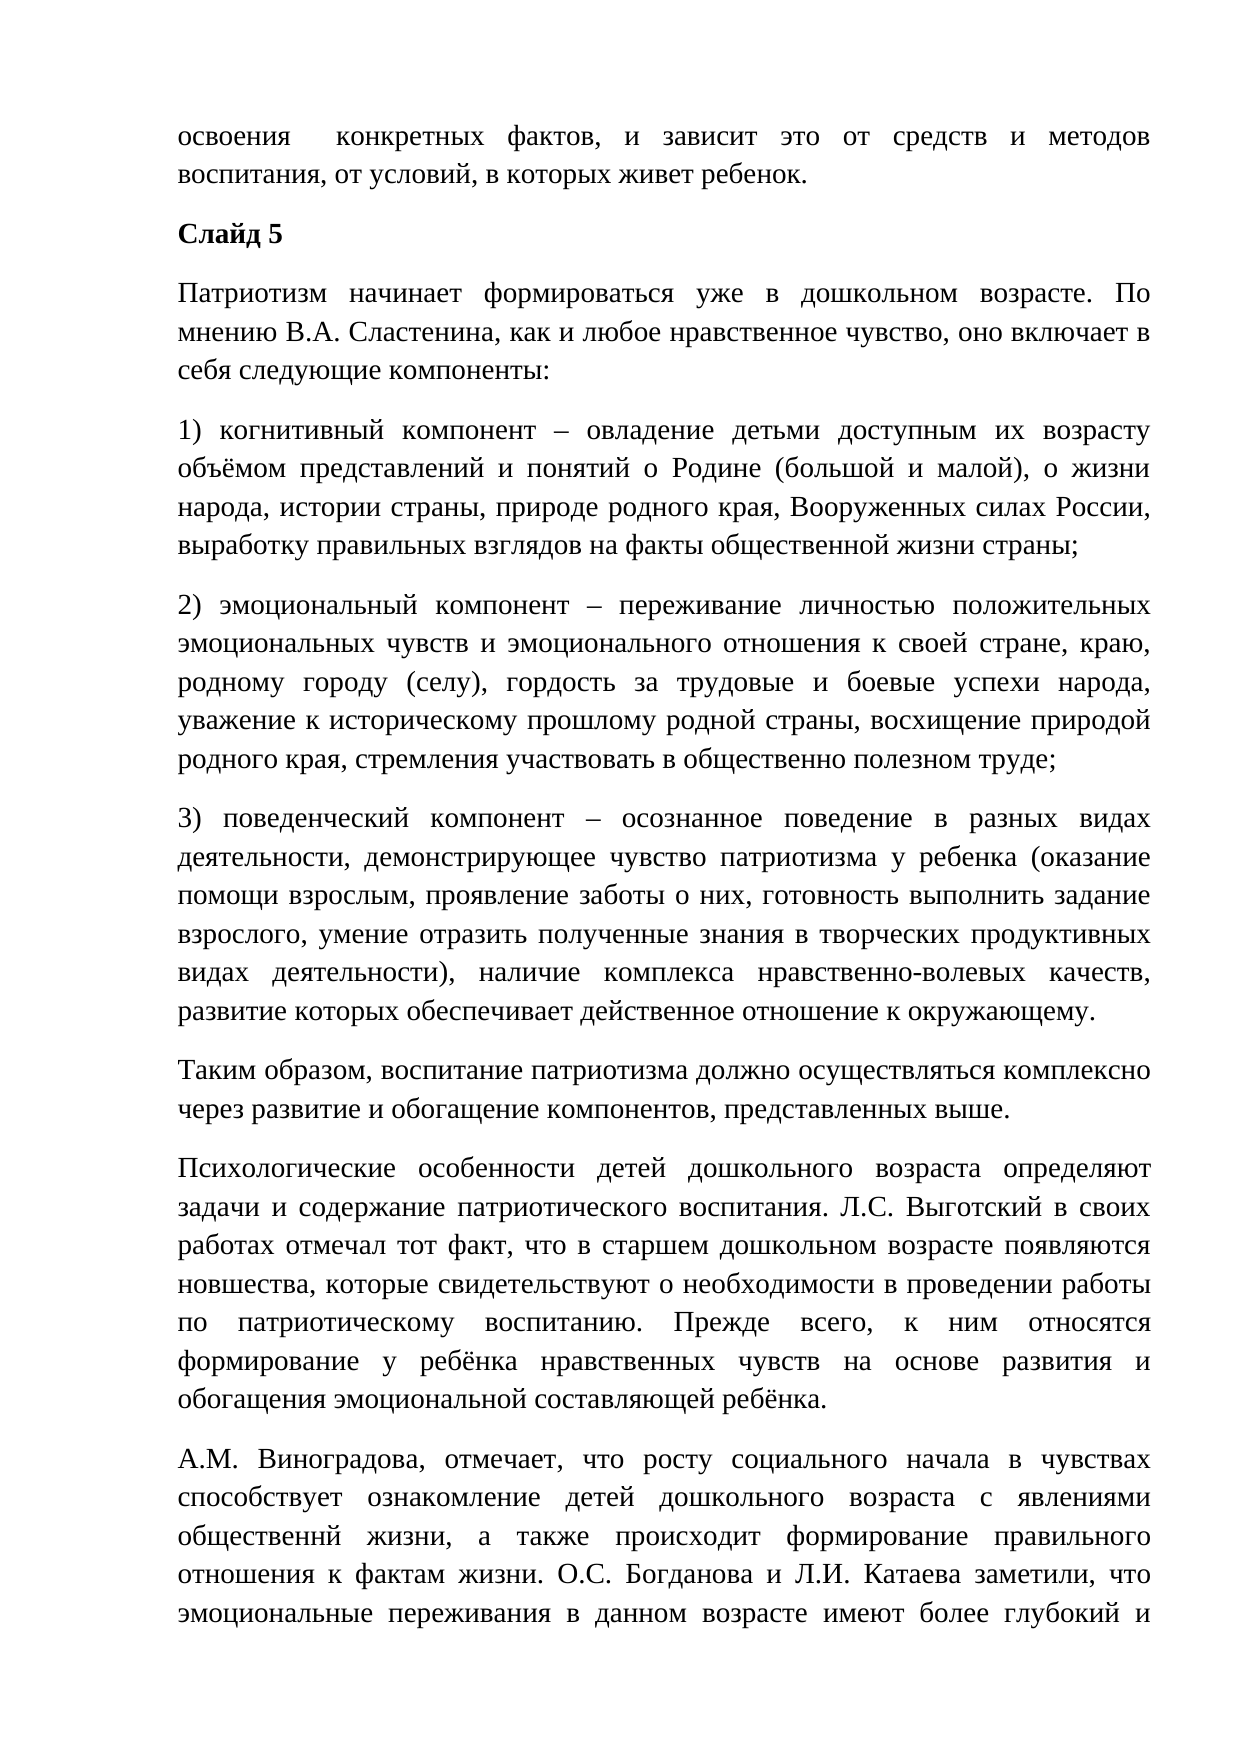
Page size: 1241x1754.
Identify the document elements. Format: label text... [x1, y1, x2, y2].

text 1) когнитивный компонент – овладение детьми доступным их возрасту объёмом представлений и понятий о Родине (большой и малой), о жизни народа, истории страны, природе родного края, Вооруженных силах России, выработку правильных взглядов на факты общественной жизни страны; [177, 412, 1152, 561]
text Таким образом, воспитание патриотизма должно осуществляться комплексно через развитие и обогащение компонентов, представленных выше. [177, 1052, 1152, 1124]
text Психологические особенности детей дошкольного возраста определяют задачи и содержание патриотического воспитания. Л.С. Выготский в своих работах отмечал тот факт, что в старшем дошкольном возрасте появляются новшества, которые свидетельствуют о необходимости в проведении работы по патриотическому воспитанию. Прежде всего, к ним относятся формирование у ребёнка нравственных чувств на основе развития и обогащения эмоциональной составляющей ребёнка. [177, 1150, 1152, 1415]
text Патриотизм начинает формироваться уже в дошкольном возрасте. По мнению В.А. Сластенина, как и любое нравственное чувство, оно включает в себя следующие компоненты: [177, 275, 1152, 386]
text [177, 1441, 1152, 1629]
text 3) поведенческий компонент – осознанное поведение в разных видах деятельности, демонстрирующее чувство патриотизма у ребенка (оказание помощи взрослым, проявление заботы о них, готовность выполнить задание взрослого, умение отразить полученные знания в творческих продуктивных видах деятельности), наличие комплекса нравственно-волевых качеств, развитие которых обеспечивает действенное отношение к окружающему. [177, 800, 1152, 1027]
text Слайд 5 [177, 216, 1152, 249]
text 2) эмоциональный компонент – переживание личностью положительных эмоциональных чувств и эмоционального отношения к своей стране, краю, родному городу (селу), гордость за трудовые и боевые успехи народа, уважение к историческому прошлому родной страны, восхищение природой родного края, стремления участвовать в общественно полезном труде; [177, 587, 1152, 774]
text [177, 118, 1152, 190]
